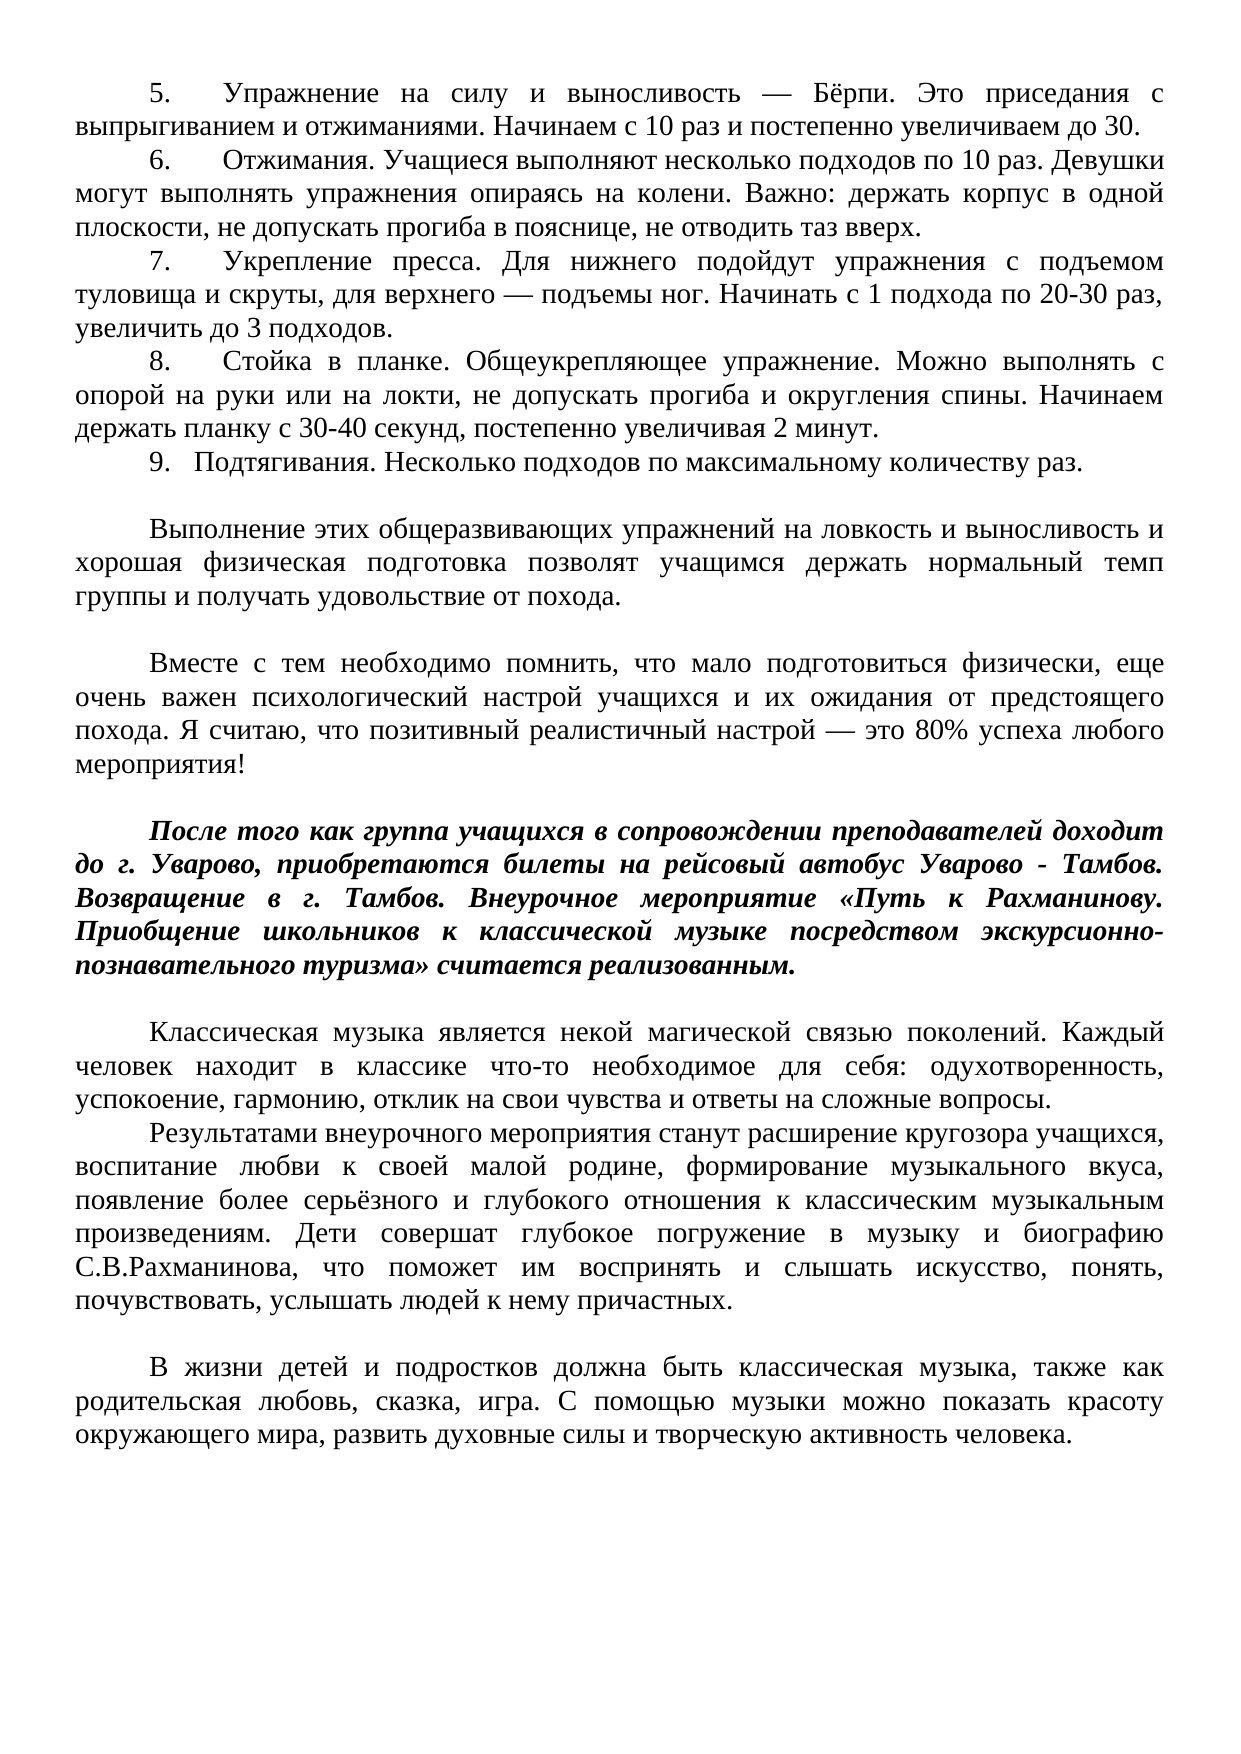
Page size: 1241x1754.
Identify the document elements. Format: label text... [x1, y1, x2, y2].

text Классическая музыка является некой магической связью поколений. Каждый человек находит в классике что-то необходимое для себя: одухотворенность, успокоение, гармонию, отклик на свои чувства и ответы на сложные вопросы. [75, 1014, 1165, 1115]
text Вместе с тем необходимо помнить, что мало подготовиться физически, еще очень важен психологический настрой учащихся и их ожидания от предстоящего похода. Я считаю, что позитивный реалистичный настрой — это 80% успеха любого мероприятия! [75, 645, 1165, 779]
text В жизни детей и подростков должна быть классическая музыка, также как родительская любовь, сказка, игра. С помощью музыки можно показать красоту окружающего мира, развить духовные силы и творческую активность человека. [75, 1349, 1165, 1450]
list Укрепление пресса. Для нижнего подойдут упражнения с подъемом туловища и скруты, для верхнего — подъемы ног. Начинать с 1 подхода по 20-30 раз, увеличить до 3 подходов. [75, 243, 1165, 343]
text После того как группа учащихся в сопровождении преподавателей доходит до г. Уварово, приобретаются билеты на рейсовый автобус Уварово - Тамбов. Возвращение в г. Тамбов. Внеурочное мероприятие «Путь к Рахманинову. Приобщение школьников к классической музыке посредством экскурсионно-познавательного туризма» считается реализованным. [75, 813, 1165, 981]
list Подтягивания. Несколько подходов по максимальному количеству раз. [149, 444, 1165, 477]
list Стойка в планке. Общеукрепляющее упражнение. Можно выполнять с опорой на руки или на локти, не допускать прогиба и округления спины. Начинаем держать планку с 30-40 секунд, постепенно увеличивая 2 минут. [75, 343, 1165, 444]
text Результатами внеурочного мероприятия станут расширение кругозора учащихся, воспитание любви к своей малой родине, формирование музыкального вкуса, появление более серьёзного и глубокого отношения к классическим музыкальным произведениям. Дети совершат глубокое погружение в музыку и биографию С.В.Рахманинова, что поможет им воспринять и слышать искусство, понять, почувствовать, услышать людей к нему причастных. [75, 1115, 1165, 1316]
list Отжимания. Учащиеся выполняют несколько подходов по 10 раз. Девушки могут выполнять упражнения опираясь на колени. Важно: держать корпус в одной плоскости, не допускать прогиба в пояснице, не отводить таз вверх. [75, 142, 1165, 243]
list Упражнение на силу и выносливость — Бёрпи. Это приседания с выпрыгиванием и отжиманиями. Начинаем с 10 раз и постепенно увеличиваем до 30. [75, 75, 1165, 142]
text Выполнение этих общеразвивающих упражнений на ловкость и выносливость и хорошая физическая подготовка позволят учащимся держать нормальный темп группы и получать удовольствие от похода. [75, 511, 1165, 612]
